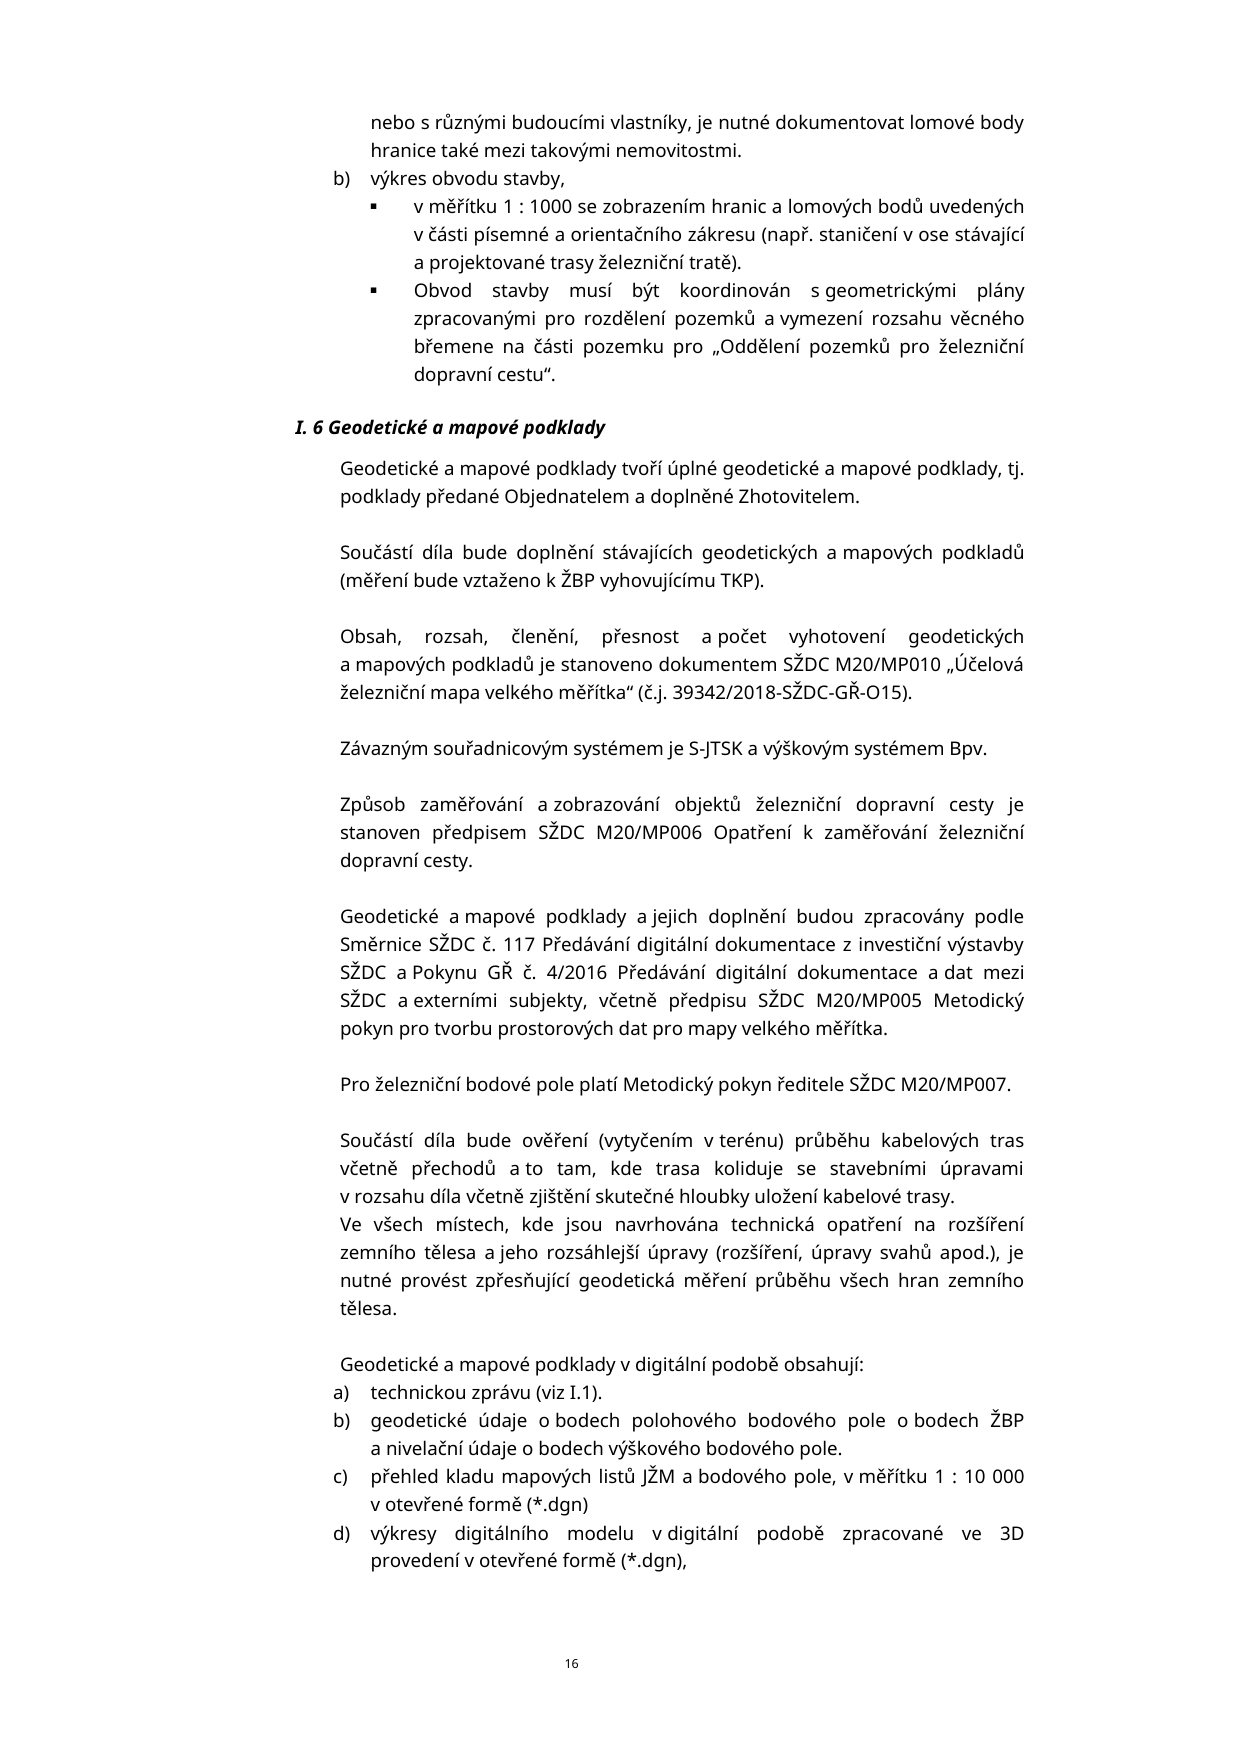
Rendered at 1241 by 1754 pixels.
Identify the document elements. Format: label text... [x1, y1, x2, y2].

list Pro železniční bodové pole platí Metodický pokyn ředitele SŽDC M20/MP007. [340, 1071, 1024, 1097]
list Geodetické a mapové podklady tvoří úplné geodetické a mapové podklady, tj. podklady předané Objednatelem a doplněné Zhotovitelem. [340, 455, 1024, 508]
list geodetické údaje o bodech polohového bodového pole o bodech ŽBP a nivelační údaje o bodech výškového bodového pole. [333, 1408, 1024, 1461]
list technickou zprávu (viz I.1). [333, 1380, 1024, 1405]
list Způsob zaměřování a zobrazování objektů železniční dopravní cesty je stanoven předpisem SŽDC M20/MP006 Opatření k zaměřování železniční dopravní cesty. [340, 791, 1024, 873]
list výkresy digitálního modelu v digitální podobě zpracované ve 3D provedení v otevřené formě (*.dgn), [333, 1520, 1024, 1573]
list v měřítku 1 : 1000 se zobrazením hranic a lomových bodů uvedených v části písemné a orientačního zákresu (např. staničení v ose stávající a projektované trasy železniční tratě). [369, 193, 1024, 275]
list Obsah, rozsah, členění, přesnost a počet vyhotovení geodetických a mapových podkladů je stanoveno dokumentem SŽDC M20/MP010 „Účelová železniční mapa velkého měřítka“ (č.j. 39342/2018-SŽDC-GŘ-O15). [340, 623, 1024, 705]
list Geodetické a mapové podklady v digitální podobě obsahují: [340, 1352, 1024, 1377]
list Závazným souřadnicovým systémem je S-JTSK a výškovým systémem Bpv. [340, 735, 1024, 761]
list Součástí díla bude ověření (vytyčením v terénu) průběhu kabelových tras včetně přechodů a to tam, kde trasa koliduje se stavebními úpravami v rozsahu díla včetně zjištění skutečné hloubky uložení kabelové trasy. [340, 1127, 1024, 1209]
list výkres obvodu stavby, [333, 165, 1024, 191]
list Ve všech místech, kde jsou navrhována technická opatření na rozšíření zemního tělesa a jeho rozsáhlejší úpravy (rozšíření, úpravy svahů apod.), je nutné provést zpřesňující geodetická měření průběhu všech hran zemního tělesa. [340, 1212, 1024, 1321]
list Součástí díla bude doplnění stávajících geodetických a mapových podkladů (měření bude vztaženo k ŽBP vyhovujícímu TKP). [340, 539, 1024, 593]
list Geodetické a mapové podklady a jejich doplnění budou zpracovány podle Směrnice SŽDC č. 117 Předávání digitální dokumentace z investiční výstavby SŽDC a Pokynu GŘ č. 4/2016 Předávání digitální dokumentace a dat mezi SŽDC a externími subjekty, včetně předpisu SŽDC M20/MP005 Metodický pokyn pro tvorbu prostorových dat pro mapy velkého měřítka. [340, 903, 1024, 1041]
list Obvod stavby musí být koordinován s geometrickými plány zpracovanými pro rozdělení pozemků a vymezení rozsahu věcného břemene na části pozemku pro „Oddělení pozemků pro železniční dopravní cestu“. [369, 277, 1024, 387]
list přehled kladu mapových listů JŽM a bodového pole, v měřítku 1 : 10 000 v otevřené formě (*.dgn) [333, 1464, 1024, 1517]
list I. 6 Geodetické a mapové podklady [295, 414, 1024, 440]
